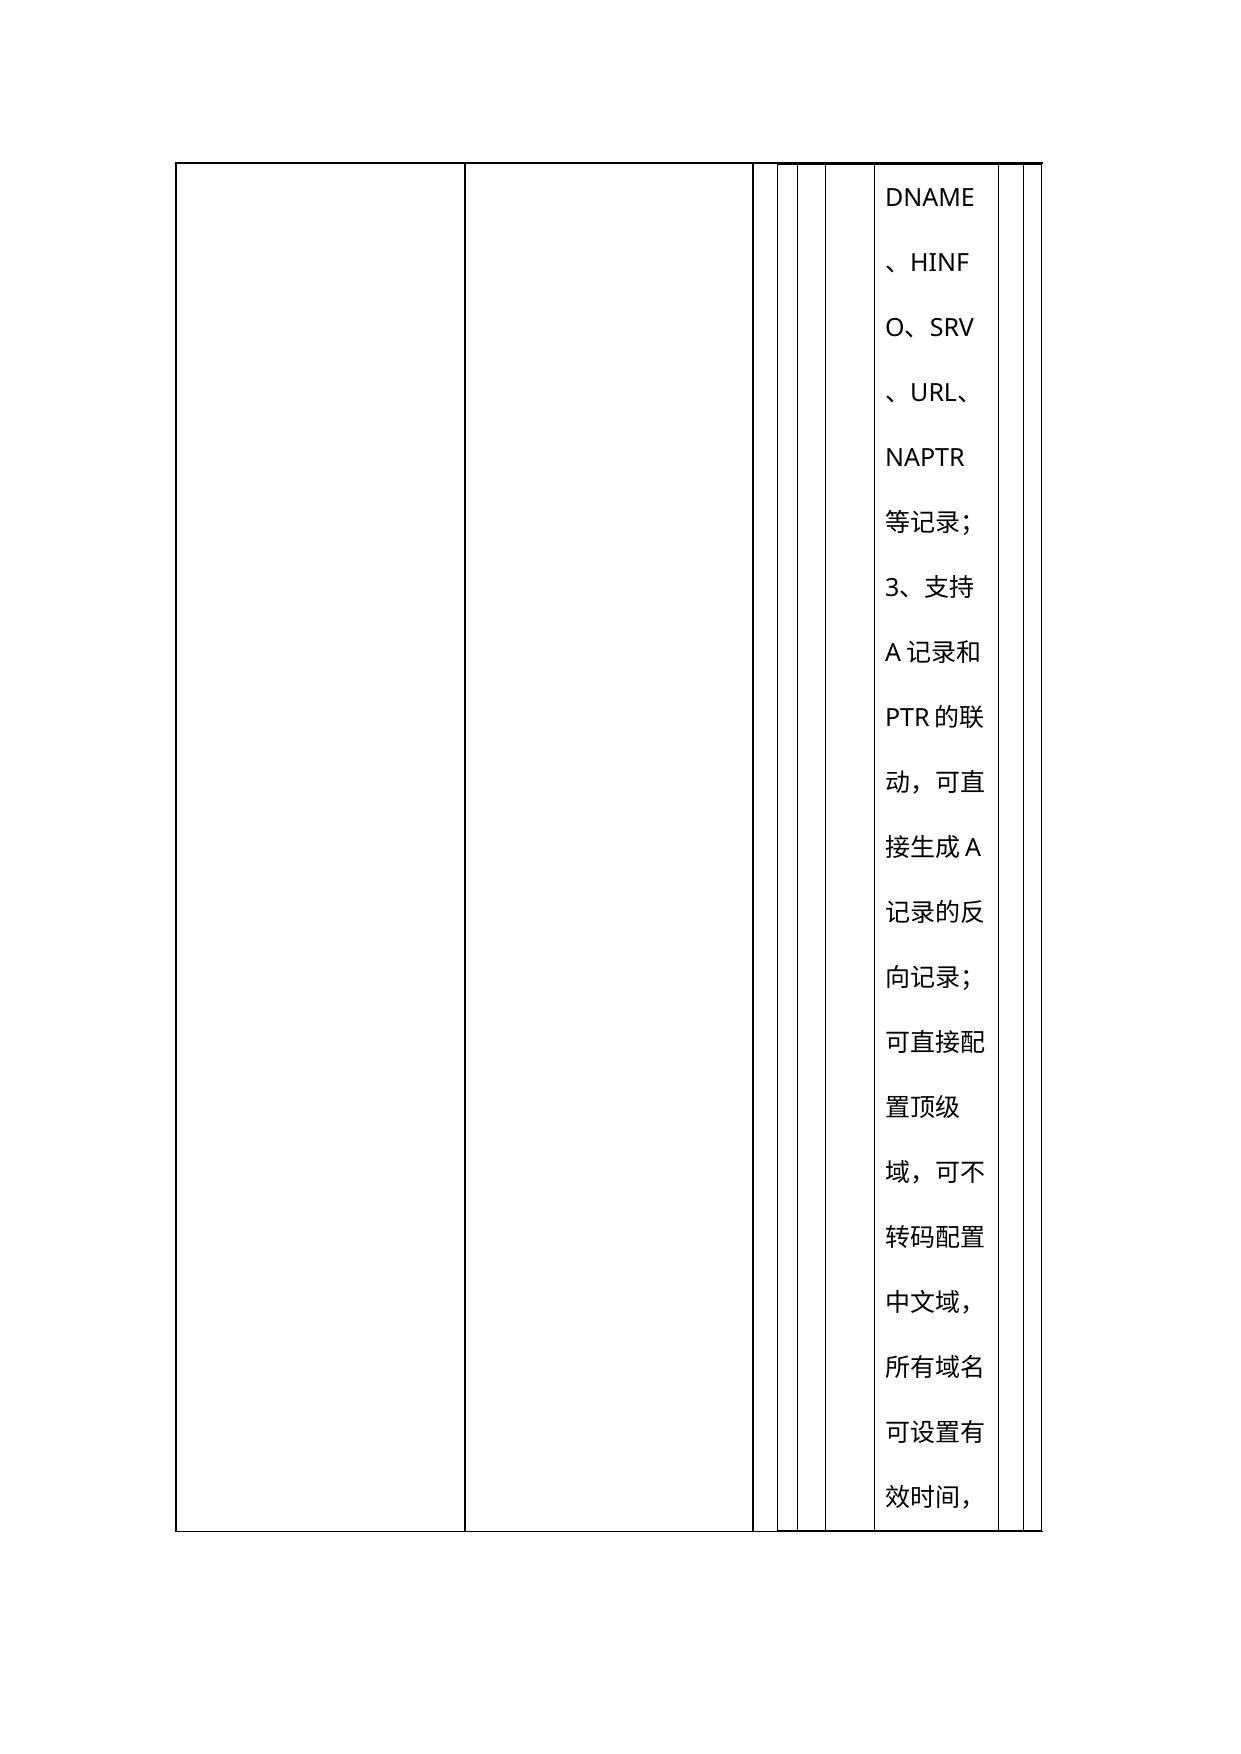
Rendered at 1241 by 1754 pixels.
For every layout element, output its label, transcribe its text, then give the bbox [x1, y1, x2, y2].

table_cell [826, 165, 874, 1530]
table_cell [754, 164, 777, 1531]
table_cell 1 [466, 164, 752, 1531]
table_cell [778, 165, 797, 1530]
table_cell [798, 165, 825, 1530]
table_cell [1024, 165, 1041, 1530]
table_cell [177, 164, 464, 1531]
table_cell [875, 165, 998, 1530]
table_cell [999, 165, 1023, 1530]
